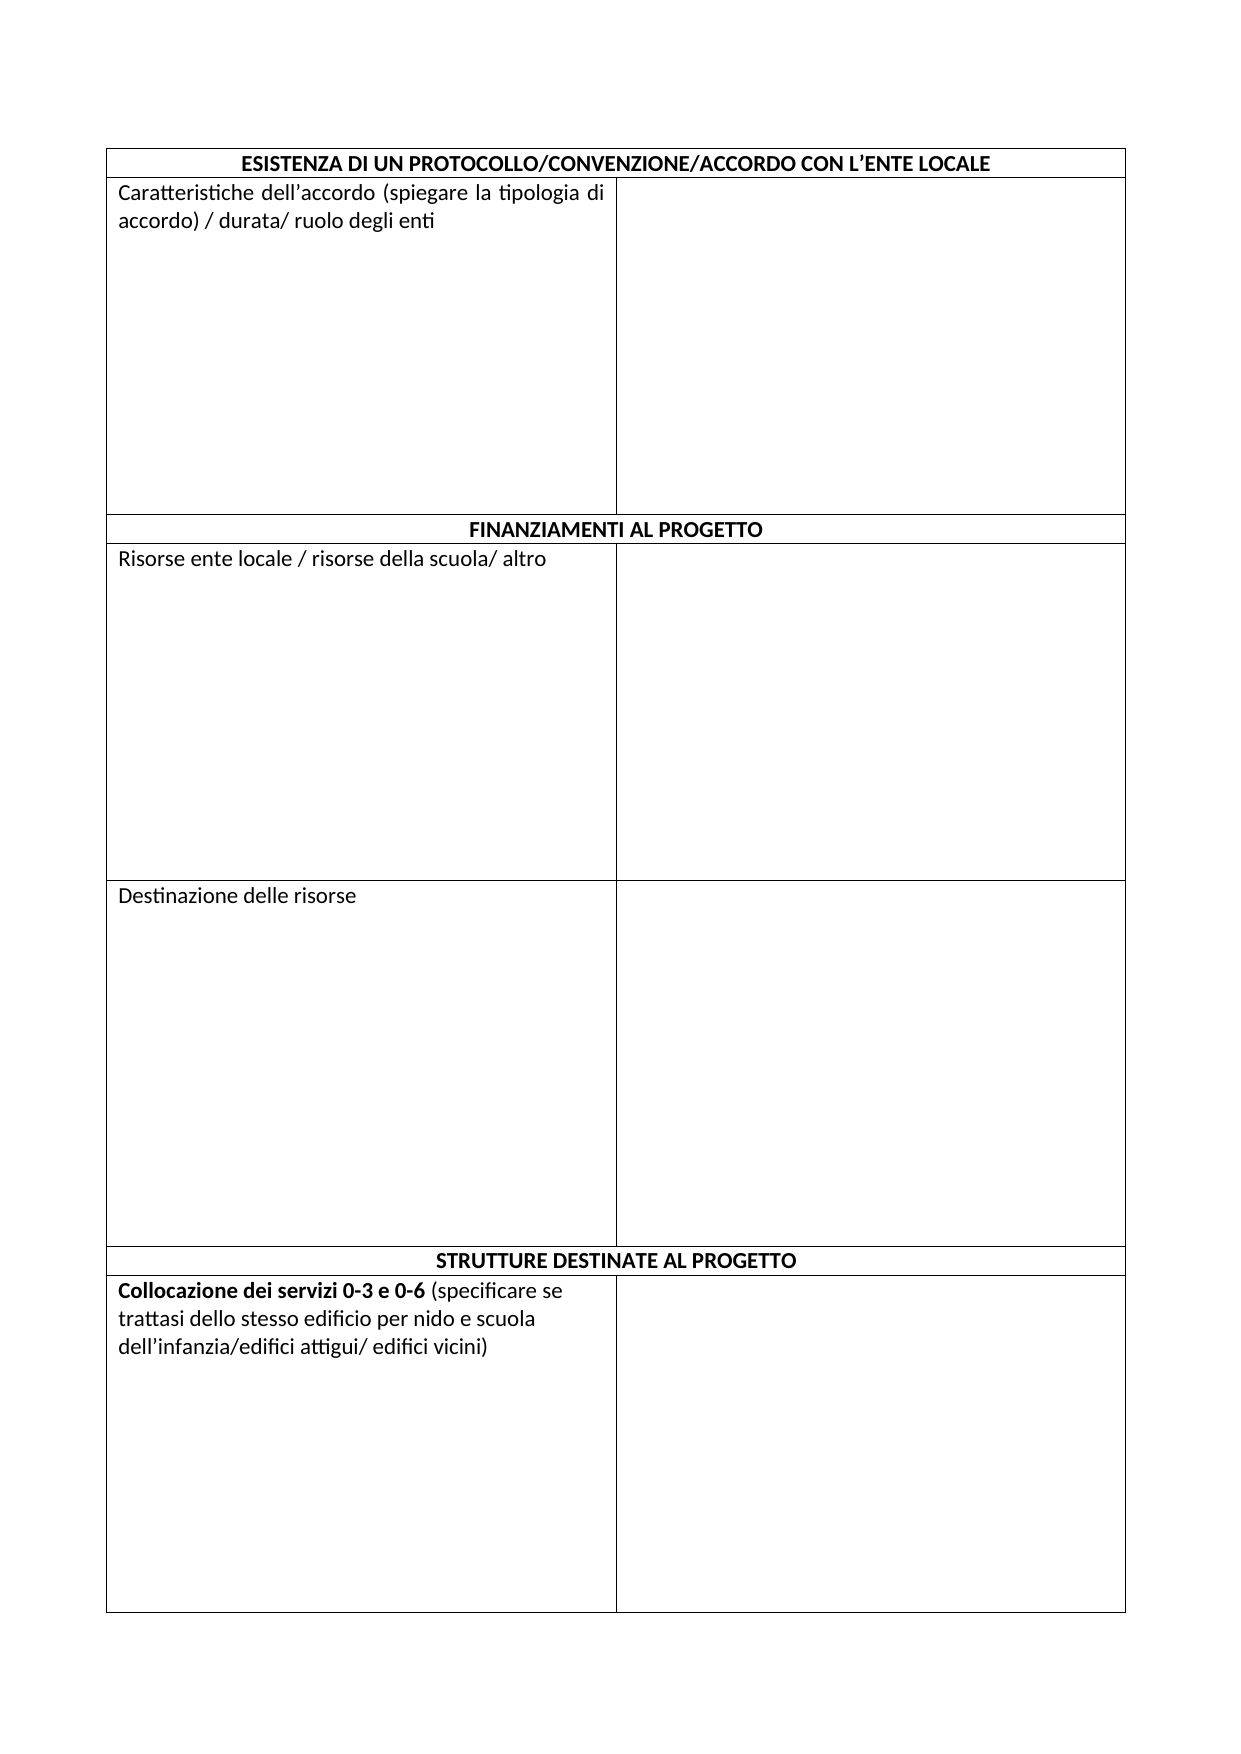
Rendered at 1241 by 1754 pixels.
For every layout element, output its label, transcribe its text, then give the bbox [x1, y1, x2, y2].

table_cell ESISTENZA DI UN PROTOCOLLO/CONVENZIONE/ACCORDO CON L’ENTE LOCALE [107, 149, 1125, 177]
table_cell [617, 1276, 1125, 1612]
table_cell STRUTTURE DESTINATE AL PROGETTO [107, 1247, 1125, 1275]
table_cell Risorse ente locale / risorse della scuola/ altro [107, 544, 616, 880]
table_cell Collocazione dei servizi 0-3 e 0-6 (specificare se trattasi dello stesso edificio per nido e scuola dell’infanzia/edifici attigui/ edifici vicini) [107, 1276, 616, 1612]
table_cell [617, 544, 1125, 880]
table_cell [617, 178, 1125, 514]
table_cell Destinazione delle risorse [107, 881, 616, 1246]
table_cell [617, 881, 1125, 1246]
table_cell FINANZIAMENTI AL PROGETTO [107, 515, 1125, 543]
table_cell Caratteristiche dell’accordo (spiegare la tipologia di accordo) / durata/ ruolo degli enti [107, 178, 616, 514]
